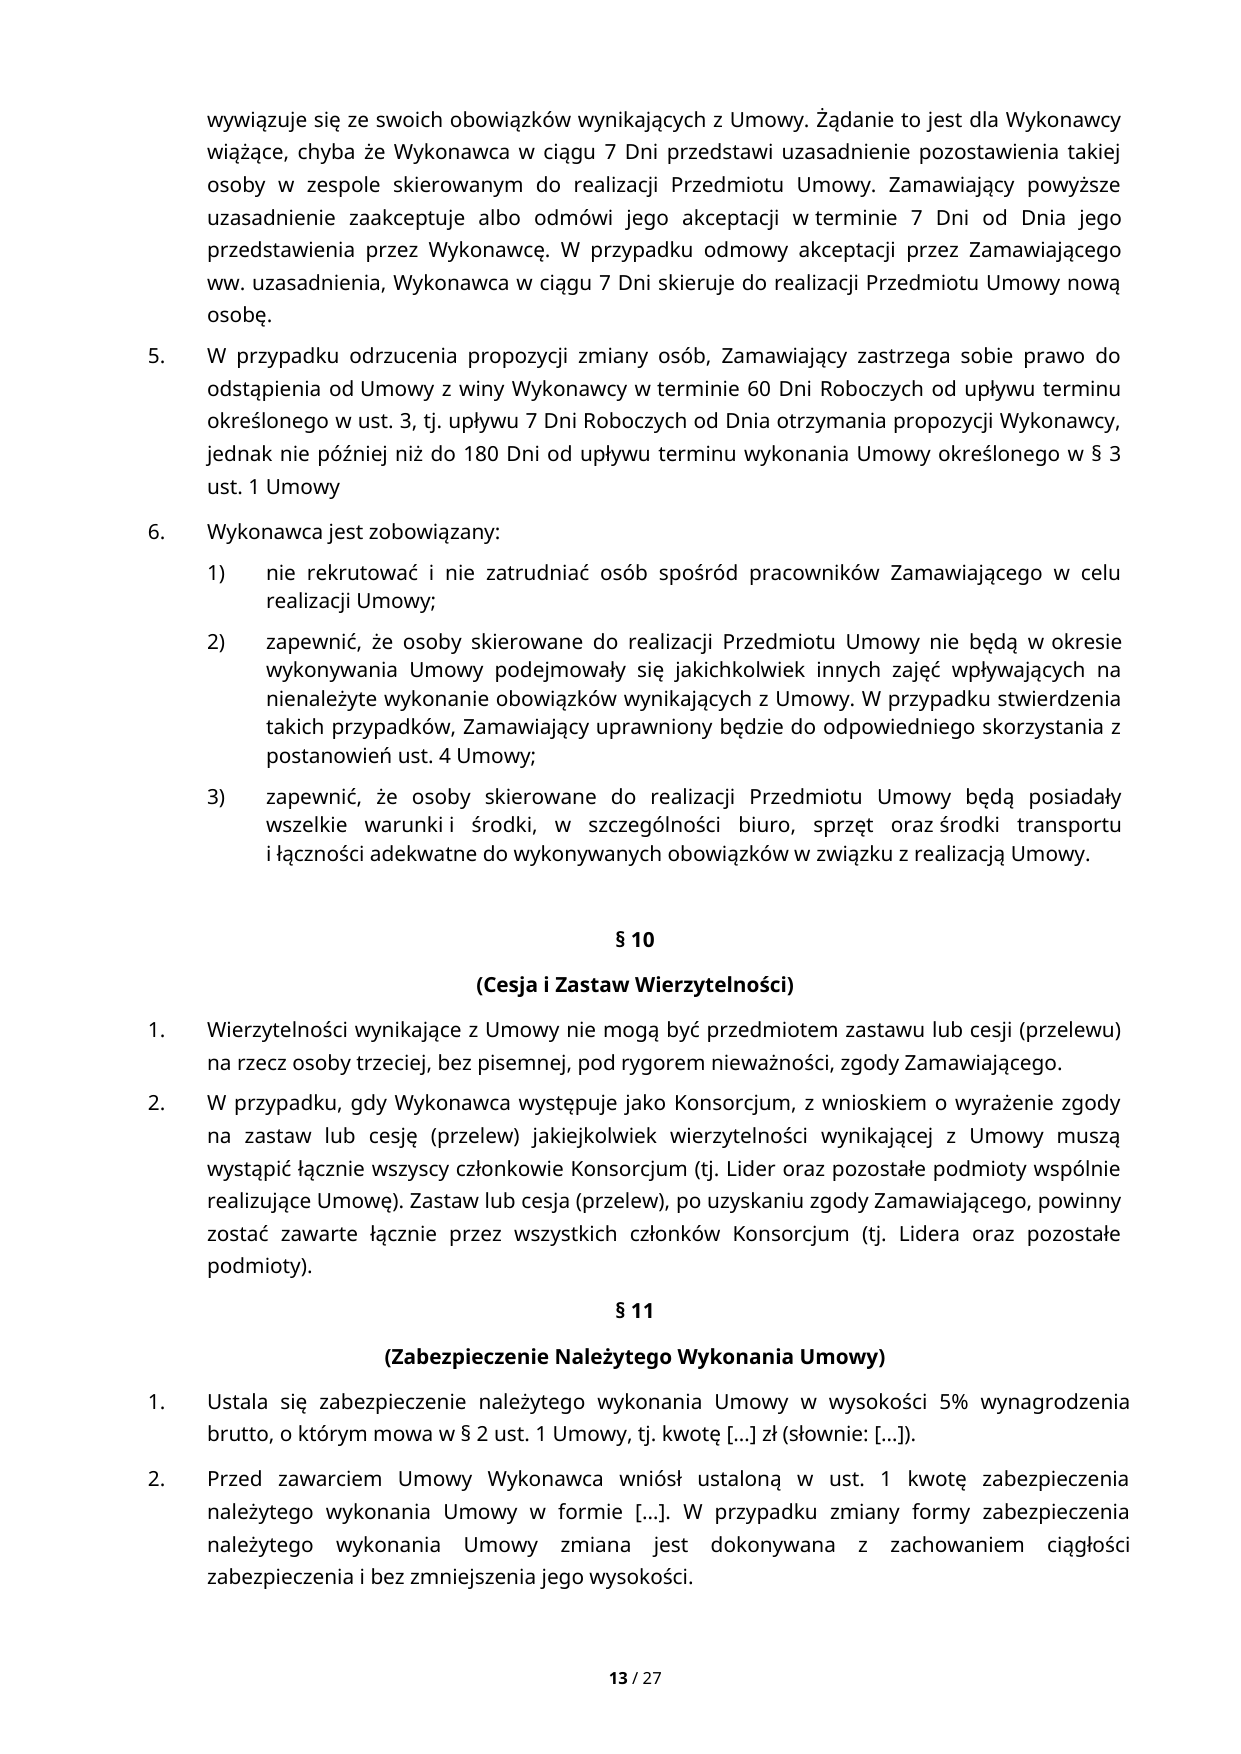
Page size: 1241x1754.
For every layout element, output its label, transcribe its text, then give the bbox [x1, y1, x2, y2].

list Ustala się zabezpieczenie należytego wykonania Umowy w wysokości 5% wynagrodzenia brutto, o którym mowa w § 2 ust. 1 Umowy, tj. kwotę […] zł (słownie: […]). [148, 1387, 1131, 1448]
text § 10 [148, 925, 1122, 953]
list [148, 105, 1122, 329]
list zapewnić, że osoby skierowane do realizacji Przedmiotu Umowy będą posiadały wszelkie warunki i środki, w szczególności biuro, sprzęt oraz środki transportu i łączności adekwatne do wykonywanych obowiązków w związku z realizacją Umowy. [207, 782, 1122, 867]
list W przypadku odrzucenia propozycji zmiany osób, Zamawiający zastrzega sobie prawo do odstąpienia od Umowy z winy Wykonawcy w terminie 60 Dni Roboczych od upływu terminu określonego w ust. 3, tj. upływu 7 Dni Roboczych od Dnia otrzymania propozycji Wykonawcy, jednak nie później niż do 180 Dni od upływu terminu wykonania Umowy określonego w § 3 ust. 1 Umowy [148, 341, 1122, 500]
list Wykonawca jest zobowiązany: [148, 517, 1122, 545]
list Wierzytelności wynikające z Umowy nie mogą być przedmiotem zastawu lub cesji (przelewu) na rzecz osoby trzeciej, bez pisemnej, pod rygorem nieważności, zgody Zamawiającego. [148, 1015, 1122, 1076]
text (Cesja i Zastaw Wierzytelności) [148, 970, 1122, 998]
text (Zabezpieczenie Należytego Wykonania Umowy) [148, 1342, 1122, 1370]
text § 11 [148, 1297, 1122, 1325]
list Przed zawarciem Umowy Wykonawca wniósł ustaloną w ust. 1 kwotę zabezpieczenia należytego wykonania Umowy w formie […]. W przypadku zmiany formy zabezpieczenia należytego wykonania Umowy zmiana jest dokonywana z zachowaniem ciągłości zabezpieczenia i bez zmniejszenia jego wysokości. [148, 1464, 1131, 1591]
list W przypadku, gdy Wykonawca występuje jako Konsorcjum, z wnioskiem o wyrażenie zgody na zastaw lub cesję (przelew) jakiejkolwiek wierzytelności wynikającej z Umowy muszą wystąpić łącznie wszyscy członkowie Konsorcjum (tj. Lider oraz pozostałe podmioty wspólnie realizujące Umowę). Zastaw lub cesja (przelew), po uzyskaniu zgody Zamawiającego, powinny zostać zawarte łącznie przez wszystkich członków Konsorcjum (tj. Lidera oraz pozostałe podmioty). [148, 1088, 1122, 1280]
list nie rekrutować i nie zatrudniać osób spośród pracowników Zamawiającego w celu realizacji Umowy; [207, 558, 1122, 615]
list zapewnić, że osoby skierowane do realizacji Przedmiotu Umowy nie będą w okresie wykonywania Umowy podejmowały się jakichkolwiek innych zajęć wpływających na nienależyte wykonanie obowiązków wynikających z Umowy. W przypadku stwierdzenia takich przypadków, Zamawiający uprawniony będzie do odpowiedniego skorzystania z postanowień ust. 4 Umowy; [207, 627, 1122, 769]
